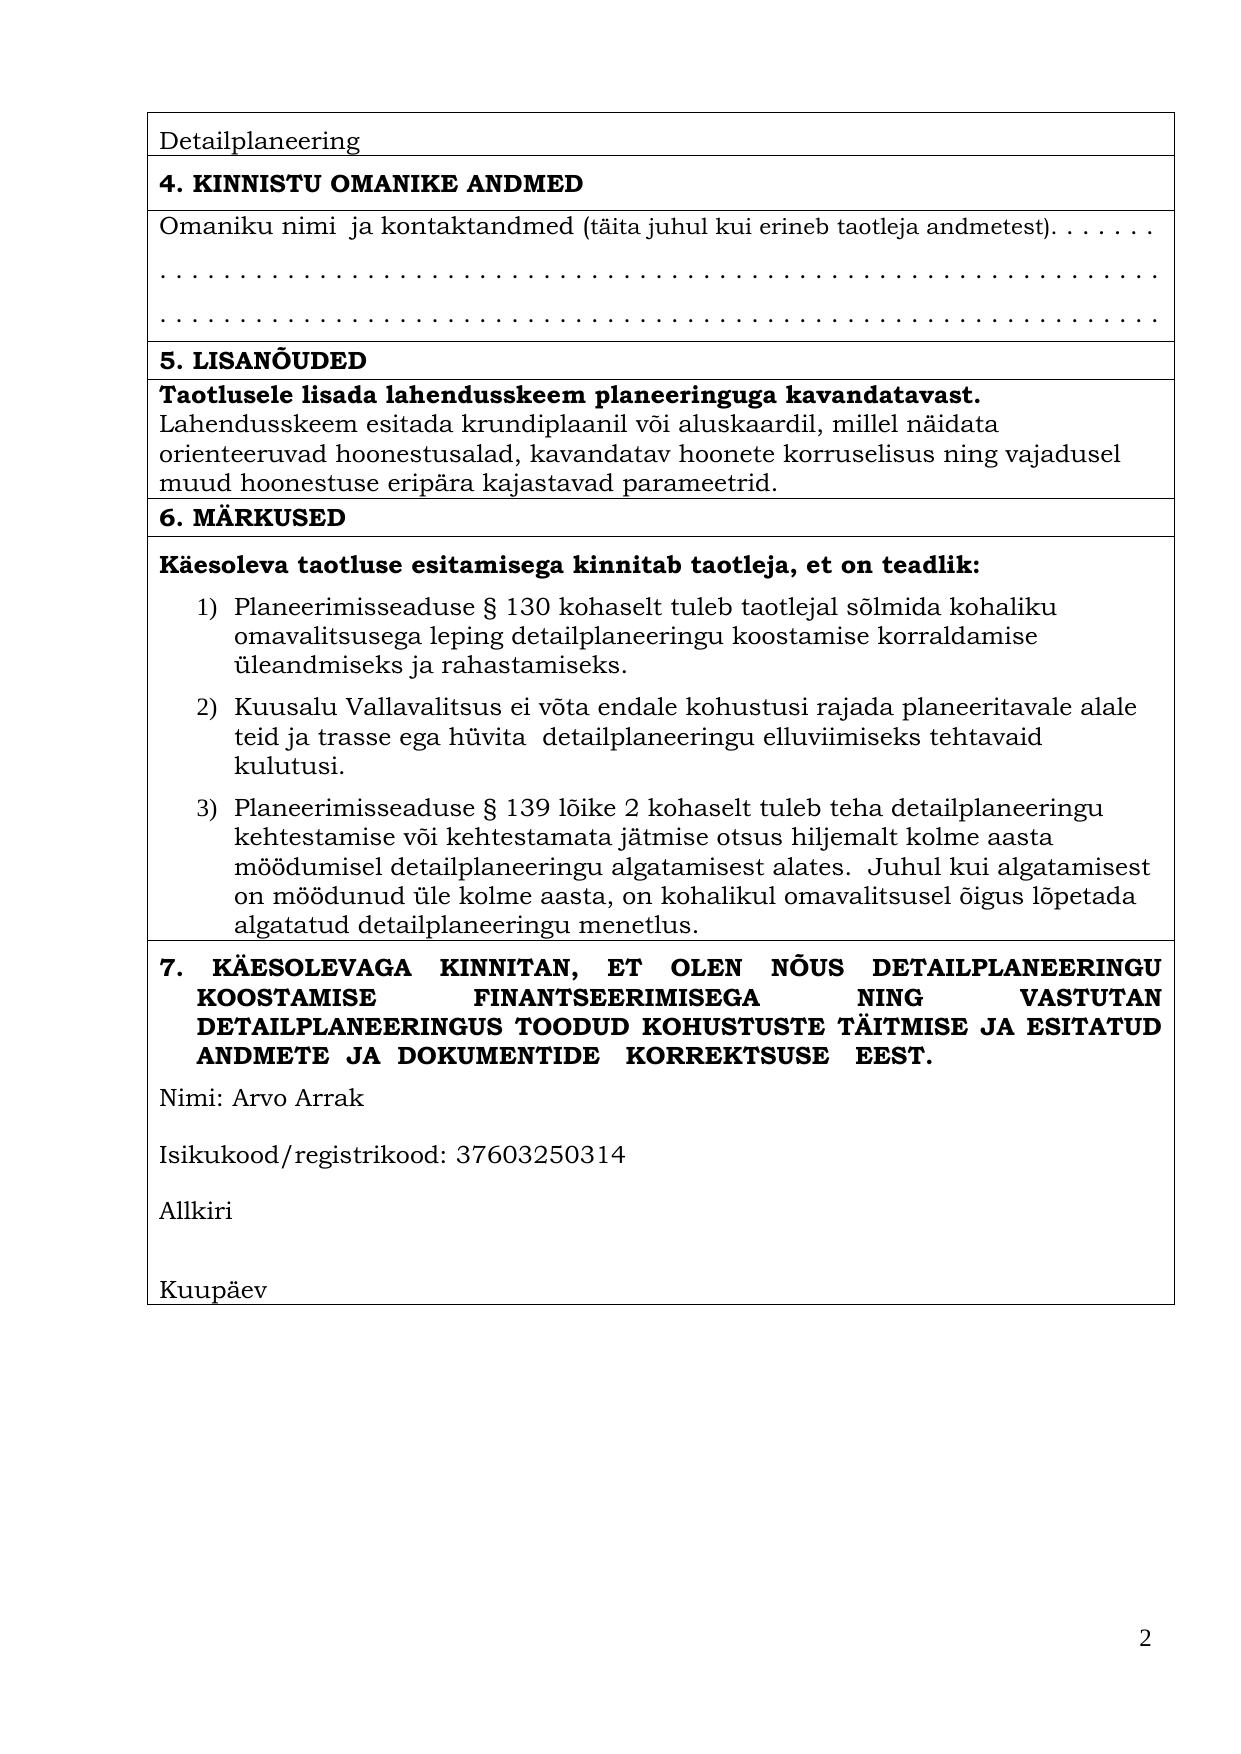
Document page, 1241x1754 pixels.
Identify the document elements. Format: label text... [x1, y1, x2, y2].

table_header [148, 113, 1174, 155]
table_cell 7. KÄESOLEVAGA KINNITAN, ET OLEN NÕUS DETAILPLANEERINGU KOOSTAMISE FINANTSEERIMISEGA NING VASTUTAN DETAILPLANEERINGUS TOODUD KOHUSTUSTE TÄITMISE JA ESITATUD ANDMETE JA DOKUMENTIDE KORREKTSUSE EEST. Nimi: Arvo Arrak Isikukood/registrikood: 37603250314 Allkiri Kuupäev [148, 941, 1174, 1304]
table_cell 5. LISANÕUDED [148, 342, 1174, 379]
table_cell 6. MÄRKUSED [148, 499, 1174, 536]
table_cell Käesoleva taotluse esitamisega kinnitab taotleja, et on teadlik: Planeerimisseaduse § 130 kohaselt tuleb taotlejal sõlmida kohaliku omavalitsusega leping detailplaneeringu koostamise korraldamise üleandmiseks ja rahastamiseks. Kuusalu Vallavalitsus ei võta endale kohustusi rajada planeeritavale alale teid ja trasse ega hüvita detailplaneeringu elluviimiseks tehtavaid kulutusi. Planeerimisseaduse § 139 lõike 2 kohaselt tuleb teha detailplaneeringu kehtestamise või kehtestamata jätmise otsus hiljemalt kolme aasta möödumisel detailplaneeringu algatamisest alates. Juhul kui algatamisest on möödunud üle kolme aasta, on kohalikul omavalitsusel õigus lõpetada algatatud detailplaneeringu menetlus. [148, 537, 1174, 939]
table_cell Taotlusele lisada lahendusskeem planeeringuga kavandatavast. Lahendusskeem esitada krundiplaanil või aluskaardil, millel näidata orienteeruvad hoonestusalad, kavandatav hoonete korruselisus ning vajadusel muud hoonestuse eripära kajastavad parameetrid. [148, 380, 1174, 497]
table_cell Omaniku nimi ja kontaktandmed (täita juhul kui erineb taotleja andmetest). . . . . . . . . . . . . . . . . . . . . . . . . . . . . . . . . . . . . . . . . . . . . . . . . . . . . . . . . . . . . . . . . . . . . . . . . . . . . . . . . . . . . . . . . . . . . . . . . . . . . . . . . . . . . . . . . . . . . . . . . . . . . . . . . . . . . [148, 211, 1174, 341]
table_cell 4. KINNISTU OMANIKE ANDMED [148, 156, 1174, 210]
